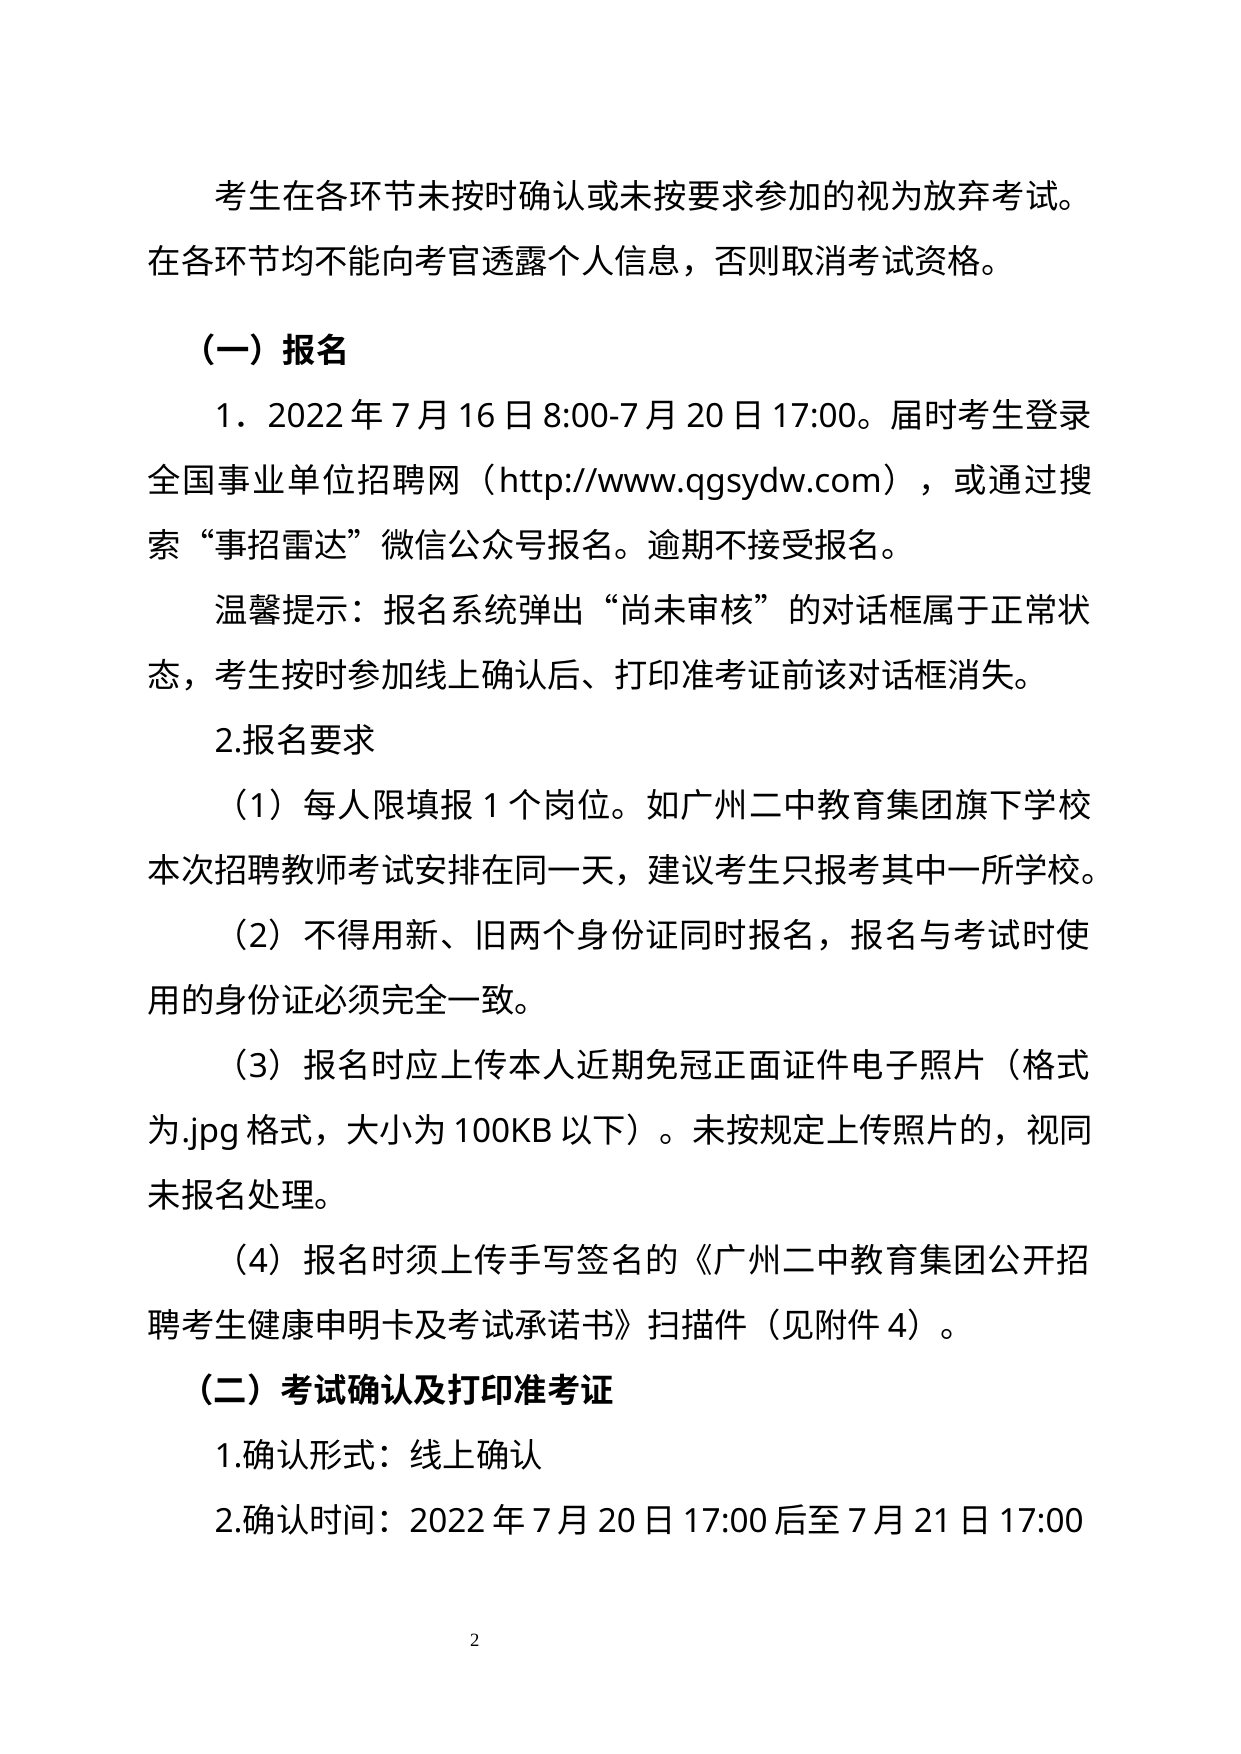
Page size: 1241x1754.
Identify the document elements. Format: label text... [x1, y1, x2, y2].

text 2.报名要求 [148, 705, 1092, 770]
text 2.确认时间：2022年7月20日17:00后至7月21日17:00 [148, 1485, 1092, 1550]
text （二）考试确认及打印准考证 [148, 1355, 1092, 1420]
text 考生在各环节未按时确认或未按要求参加的视为放弃考试。在各环节均不能向考官透露个人信息，否则取消考试资格。 [148, 162, 1092, 292]
text （2）不得用新、旧两个身份证同时报名，报名与考试时使用的身份证必须完全一致。 [148, 900, 1092, 1030]
text （3）报名时应上传本人近期免冠正面证件电子照片（格式为.jpg格式，大小为100KB以下）。未按规定上传照片的，视同未报名处理。 [148, 1030, 1092, 1225]
text （4）报名时须上传手写签名的《广州二中教育集团公开招聘考生健康申明卡及考试承诺书》扫描件（见附件4）。 [148, 1225, 1092, 1355]
text 1.确认形式：线上确认 [148, 1420, 1092, 1485]
text 1．2022年7月16日8:00-7月20日17:00。届时考生登录全国事业单位招聘网（http://www.qgsydw.com），或通过搜索“事招雷达”微信公众号报名。逾期不接受报名。 [148, 380, 1092, 575]
text （一）报名 [148, 315, 1092, 380]
text 温馨提示：报名系统弹出“尚未审核”的对话框属于正常状态，考生按时参加线上确认后、打印准考证前该对话框消失。 [148, 575, 1092, 705]
text （1）每人限填报1个岗位。如广州二中教育集团旗下学校本次招聘教师考试安排在同一天，建议考生只报考其中一所学校。 [148, 770, 1092, 900]
